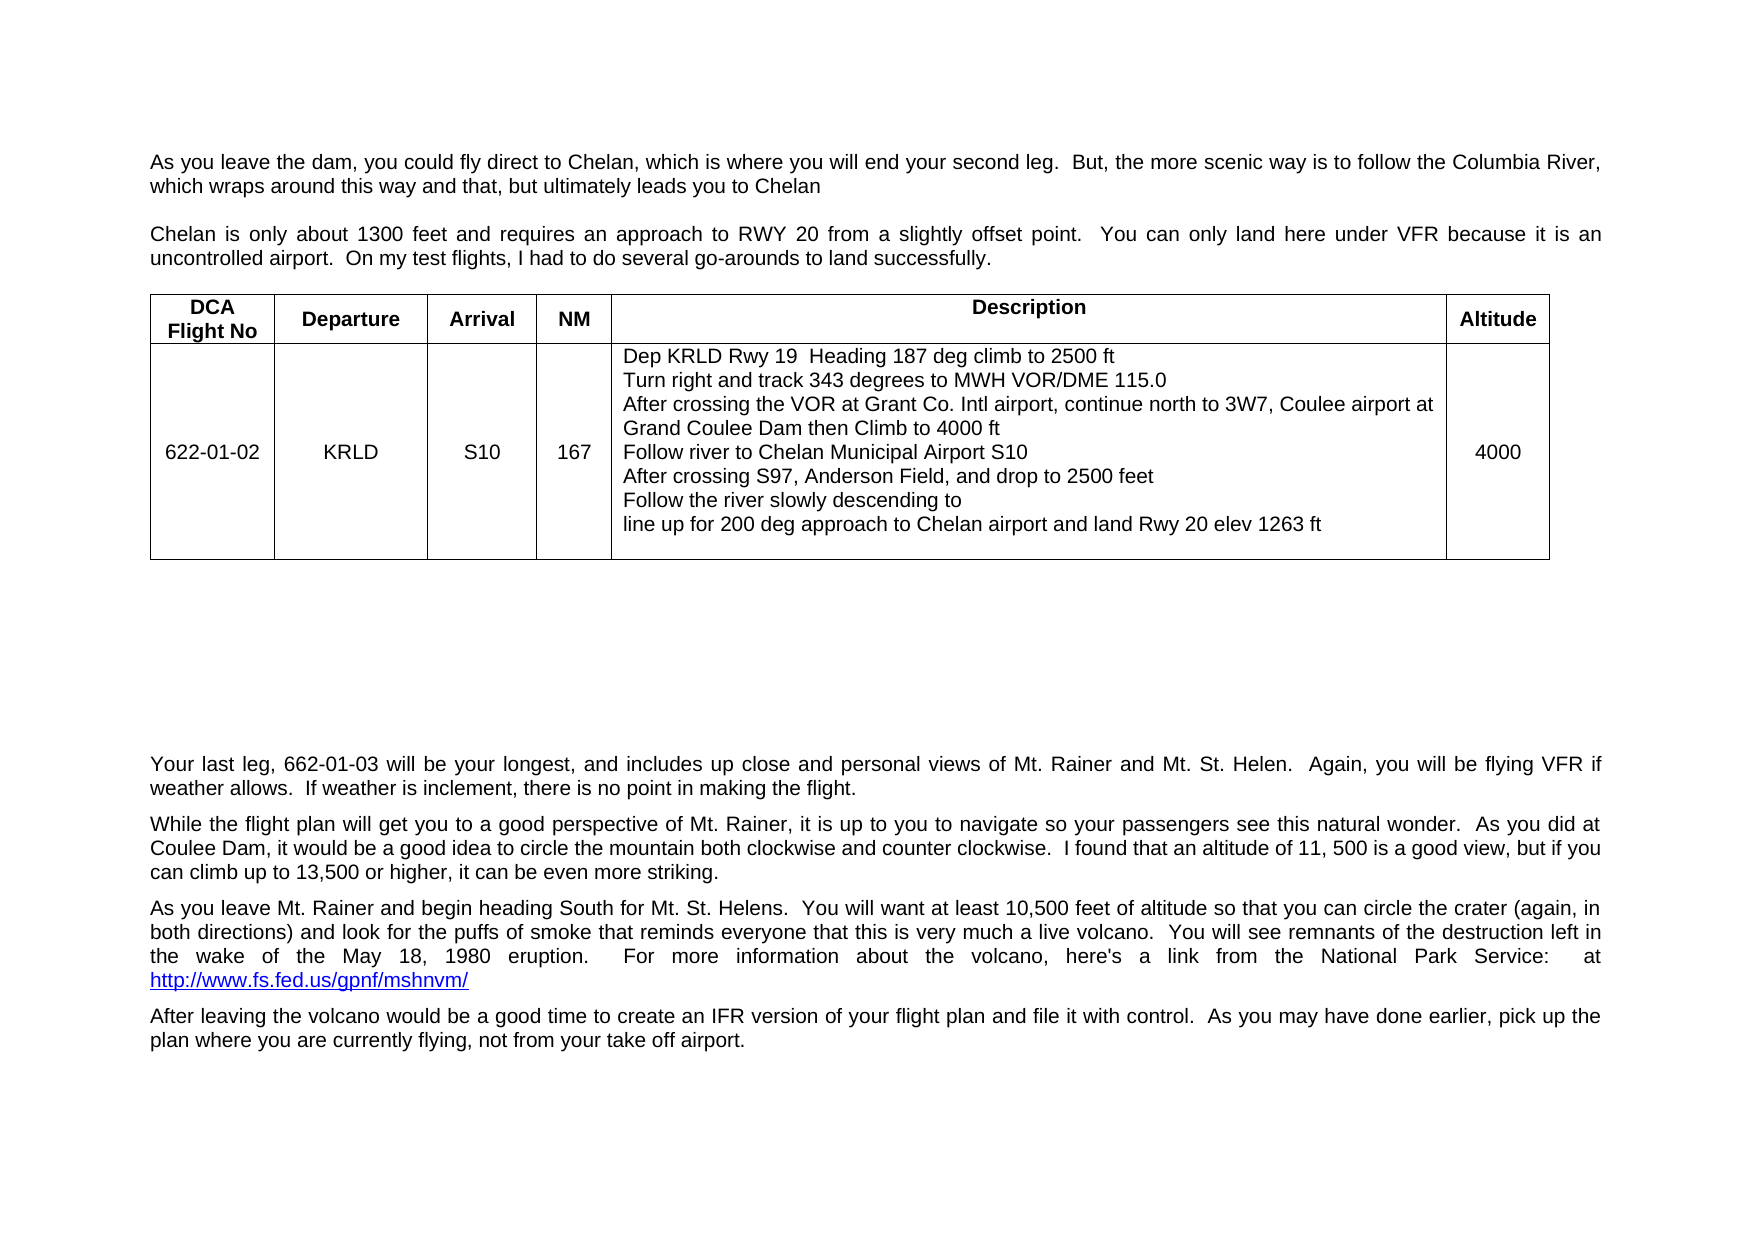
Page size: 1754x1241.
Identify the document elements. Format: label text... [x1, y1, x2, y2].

table_header Departure [275, 295, 427, 343]
text Chelan is only about 1300 feet and requires an approach to RWY 20 from a slightly offset point. You can only land here under VFR because it is an uncontrolled airport. On my test flights, I had to do several go-arounds to land successfully. [150, 222, 1604, 270]
text After leaving the volcano would be a good time to create an IFR version of your flight plan and file it with control. As you may have done earlier, pick up the plan where you are currently flying, not from your take off airport. [150, 1004, 1604, 1052]
table_cell 622-01-02 [151, 344, 274, 559]
table_cell Dep KRLD Rwy 19 Heading 187 deg climb to 2500 ft Turn right and track 343 degrees to MWH VOR/DME 115.0 After crossing the VOR at Grant Co. Intl airport, continue north to 3W7, Coulee airport at Grand Coulee Dam then Climb to 4000 ft Follow river to Chelan Municipal Airport S10 After crossing S97, Anderson Field, and drop to 2500 feet Follow the river slowly descending to line up for 200 deg approach to Chelan airport and land Rwy 20 elev 1263 ft [612, 344, 1446, 559]
table_header DCA Flight No [151, 295, 274, 343]
text As you leave the dam, you could fly direct to Chelan, which is where you will end your second leg. But, the more scenic way is to follow the Columbia River, which wraps around this way and that, but ultimately leads you to Chelan [150, 150, 1604, 198]
table_header Description [612, 295, 1446, 343]
table_cell KRLD [275, 344, 427, 559]
table_cell 167 [537, 344, 611, 559]
table_header Arrival [428, 295, 536, 343]
text As you leave Mt. Rainer and begin heading South for Mt. St. Helens. You will want at least 10,500 feet of altitude so that you can circle the crater (again, in both directions) and look for the puffs of smoke that reminds everyone that this is very much a live volcano. You will see remnants of the destruction left in the wake of the May 18, 1980 eruption. For more information about the volcano, here's a link from the National Park Service: at http://www.fs.fed.us/gpnf/mshnvm/ [150, 896, 1604, 992]
table_cell 4000 [1447, 344, 1549, 559]
table_cell S10 [428, 344, 536, 559]
table_header Altitude [1447, 295, 1549, 343]
text Your last leg, 662-01-03 will be your longest, and includes up close and personal views of Mt. Rainer and Mt. St. Helen. Again, you will be flying VFR if weather allows. If weather is inclement, there is no point in making the flight. [150, 752, 1604, 800]
text While the flight plan will get you to a good perspective of Mt. Rainer, it is up to you to navigate so your passengers see this natural wonder. As you did at Coulee Dam, it would be a good idea to circle the mountain both clockwise and counter clockwise. I found that an altitude of 11, 500 is a good view, but if you can climb up to 13,500 or higher, it can be even more striking. [150, 812, 1604, 884]
table_header NM [537, 295, 611, 343]
